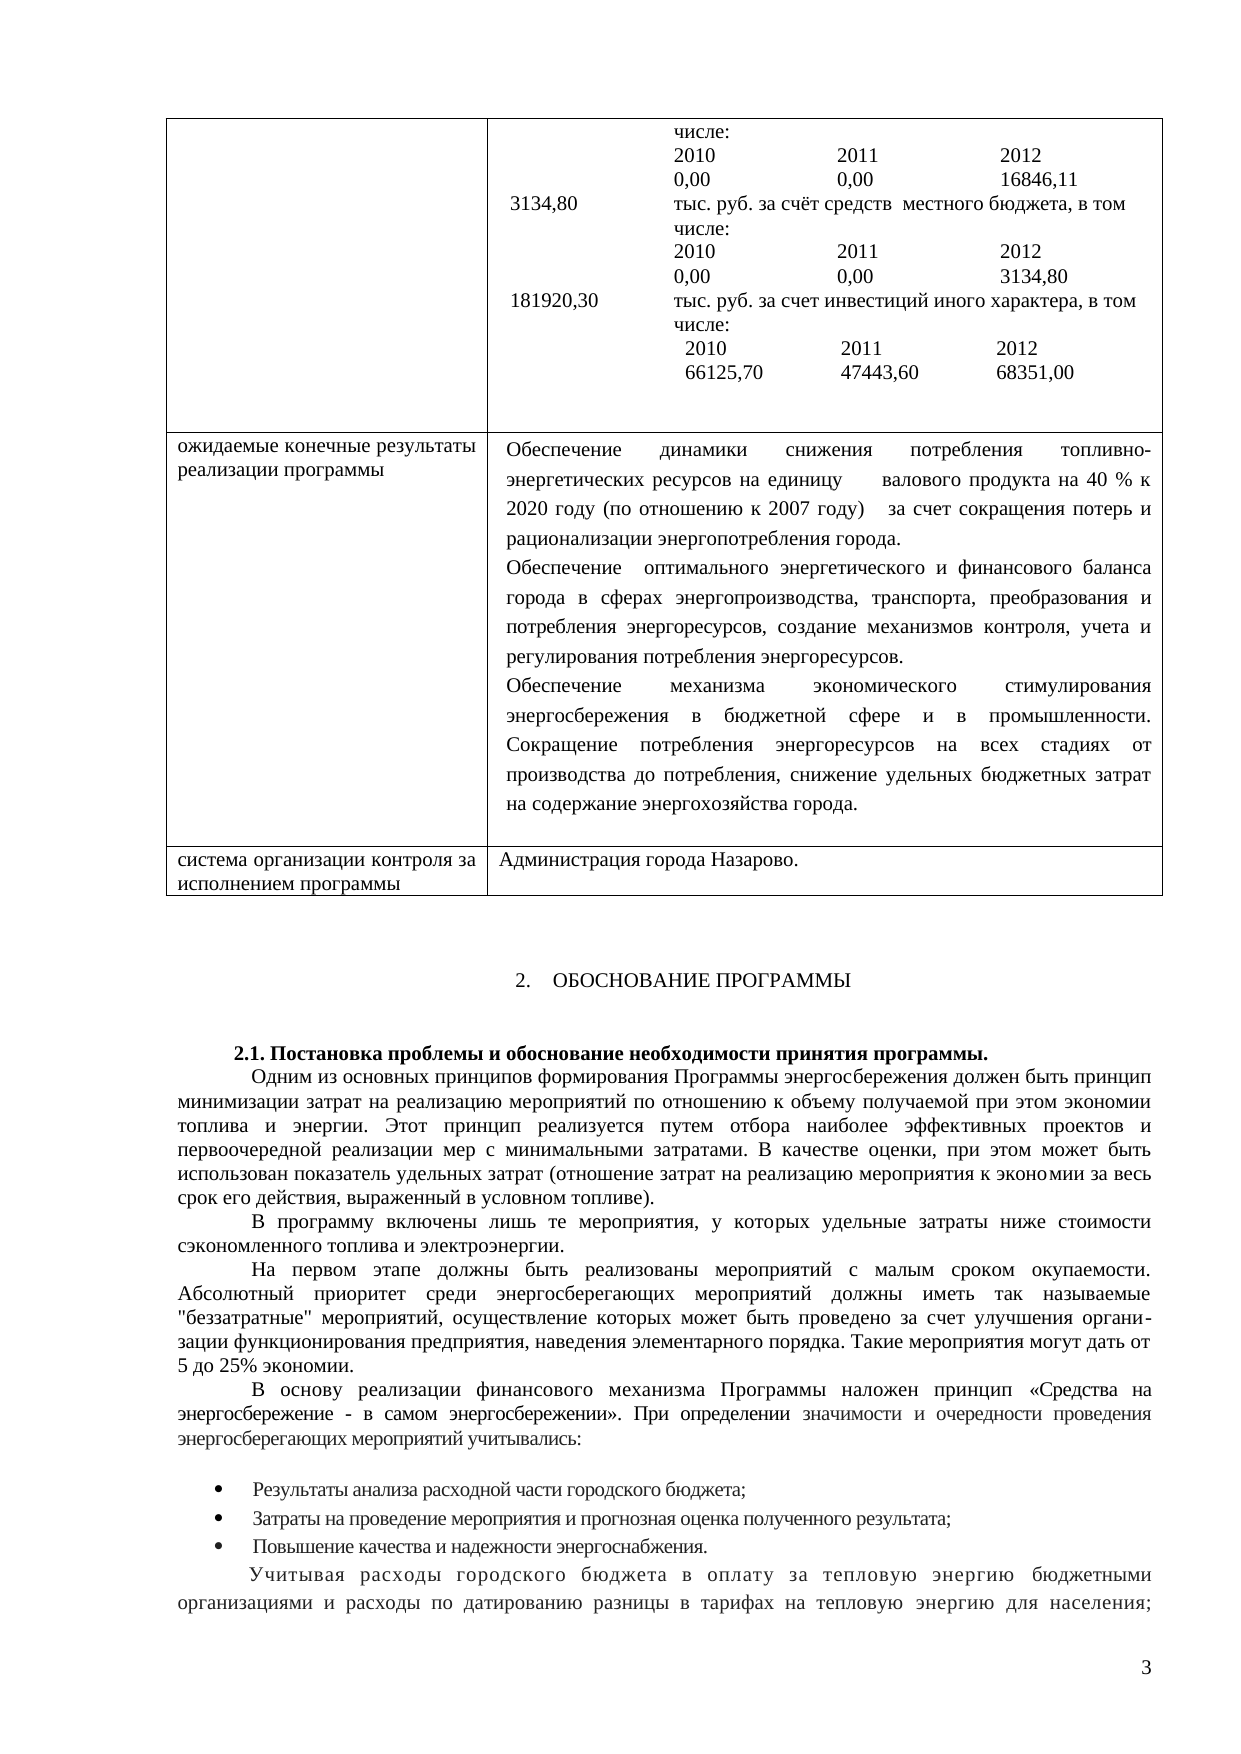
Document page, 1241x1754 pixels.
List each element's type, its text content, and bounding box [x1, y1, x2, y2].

table_cell Администрация города Назарово. [488, 847, 1162, 895]
list Результаты анализа расходной части городского бюджета; [215, 1473, 1147, 1502]
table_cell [488, 119, 1162, 432]
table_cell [167, 119, 487, 432]
text В программу включены лишь те мероприятия, у которых удельные затраты ниже стоимости сэкономленного топлива и электроэнергии. [177, 1209, 1152, 1257]
text Одним из основных принципов формирования Программы энергосбережения должен быть принцип минимизации затрат на реализацию мероприятий по отношению к объему получаемой при этом экономии топлива и энергии. Этот принцип реализуется путем отбора наиболее эффективных проектов и первоочередной реализации мер с минимальными затратами. В качестве оценки, при этом может быть использован показатель удельных затрат (отношение затрат на реализацию мероприятия к экономии за весь срок его действия, выраженный в условном топливе). [177, 1064, 1152, 1209]
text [177, 1559, 1152, 1615]
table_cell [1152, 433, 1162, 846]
list Повышение качества и надежности энергоснабжения. [215, 1531, 1152, 1559]
list Затраты на проведение мероприятия и прогнозная оценка полученного результата; [215, 1502, 1152, 1531]
table_cell система организации контроля за исполнением программы [167, 847, 487, 895]
text На первом этапе должны быть реализованы мероприятий с малым сроком окупаемости. Абсолютный приоритет среди энергосберегающих мероприятий должны иметь так называемые "беззатратные" мероприятий, осуществление которых может быть проведено за счет улучшения организации функционирования предприятия, наведения элементарного порядка. Такие мероприятия могут дать от 5 до 25% экономии. [177, 1257, 1152, 1377]
text В основу реализации финансового механизма Программы наложен принцип «Средства на энергосбережение - в самом энергосбережении». При определении значимости и очередности проведения энергосберегающих мероприятий учитывались: [177, 1377, 1152, 1449]
table_cell ожидаемые конечные результаты реализации программы [167, 433, 487, 846]
text 2.1. Постановка проблемы и обоснование необходимости принятия программы. [177, 1040, 1152, 1064]
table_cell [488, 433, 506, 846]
list ОБОСНОВАНИЕ ПРОГРАММЫ [215, 968, 1152, 992]
